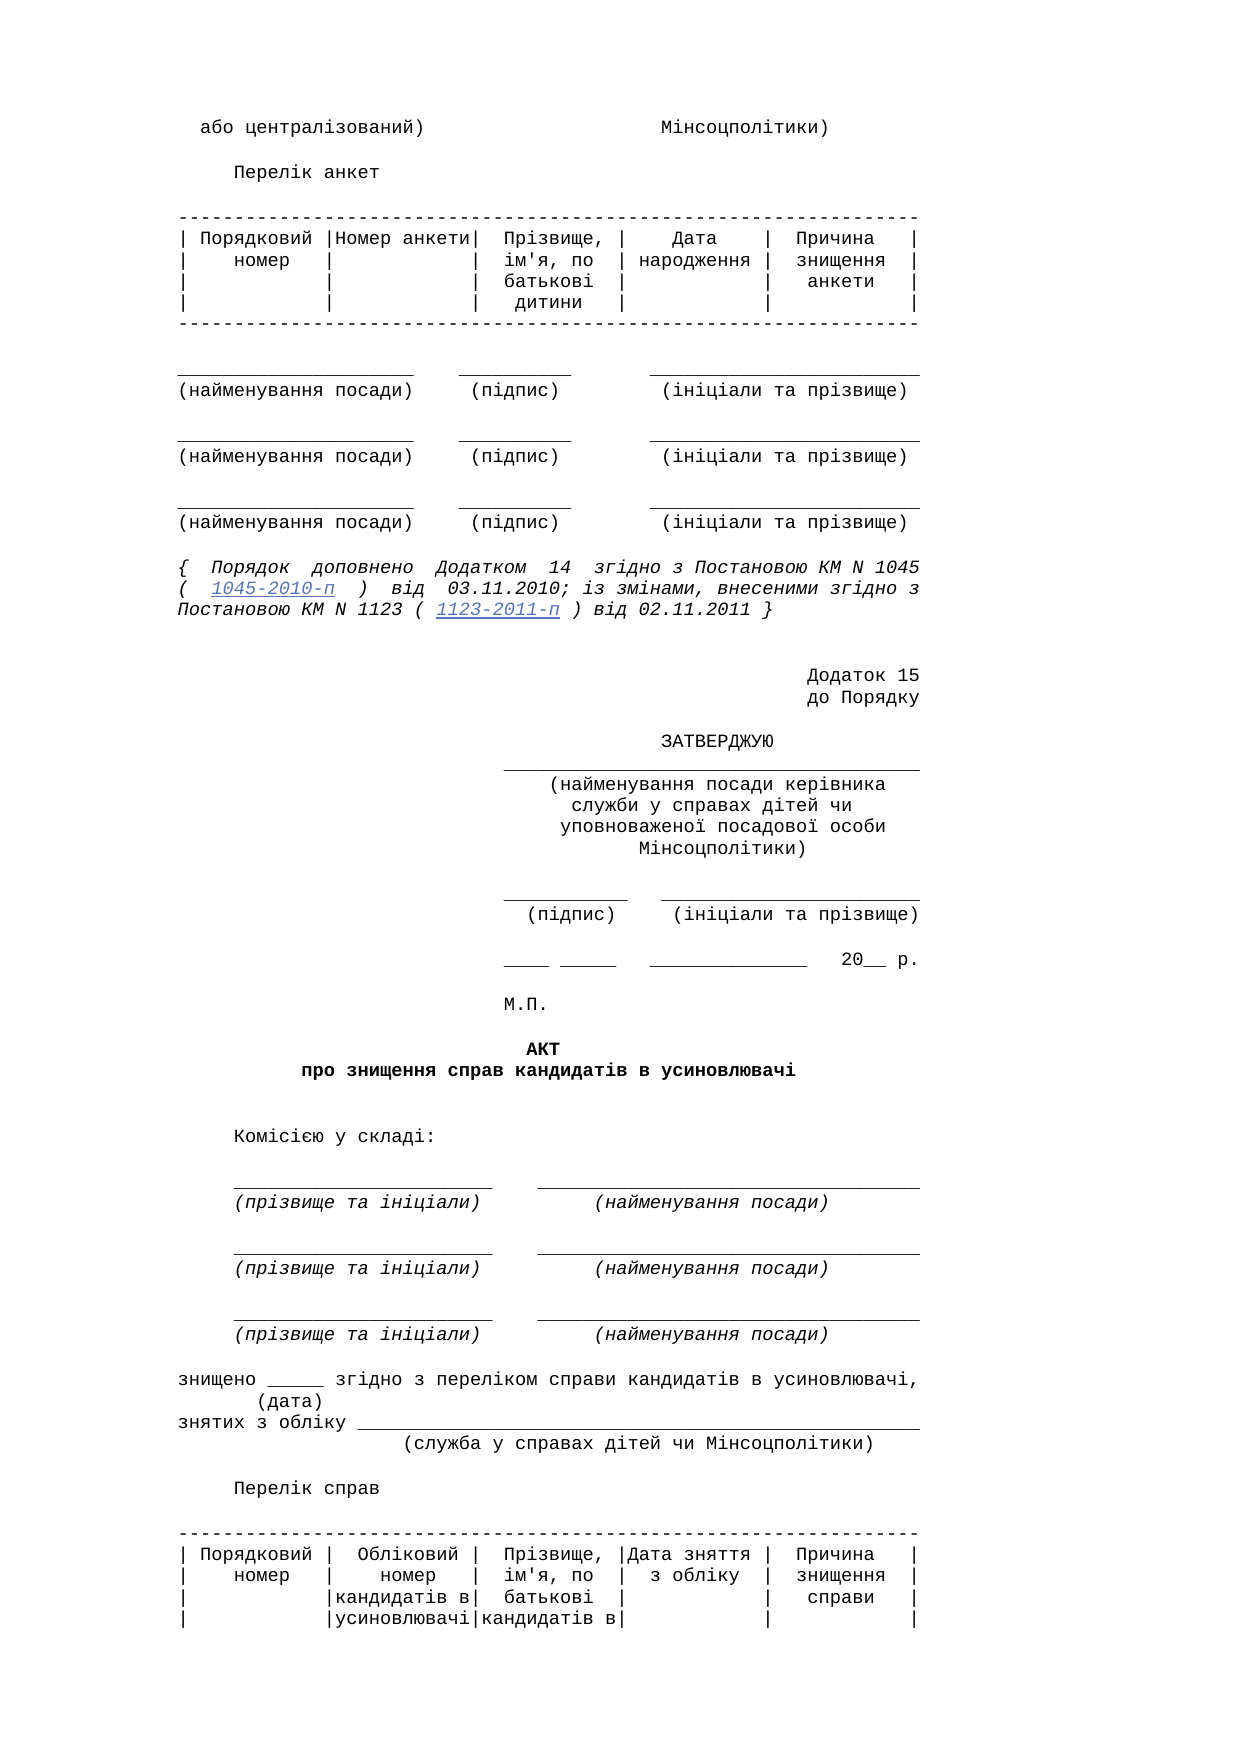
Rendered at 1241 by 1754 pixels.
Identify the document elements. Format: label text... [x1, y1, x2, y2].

text АКТ про знищення справ кандидатів в усиновлювачі [177, 1039, 1152, 1127]
text | Порядковий |Номер анкети| Прізвище, | Дата | Причина | [177, 229, 1152, 250]
text _______________________ __________________________________ [177, 1238, 1152, 1259]
text знищено _____ згідно з переліком справи кандидатів в усиновлювачі, (дата) [177, 1370, 1152, 1413]
text _______________________ __________________________________ [177, 1304, 1152, 1325]
text | номер | | ім'я, по | народження | знищення | [177, 250, 1152, 272]
text (прізвище та ініціали) (найменування посади) [177, 1259, 1152, 1304]
text ЗАТВЕРДЖУЮ [177, 732, 1152, 753]
text ____ _____ ______________ 20__ р. [177, 949, 1152, 994]
text Комісією у складі: [177, 1127, 1152, 1172]
text | | | батькові | | анкети | [177, 272, 1152, 293]
text { Порядок доповнено Додатком 14 згідно з Постановою КМ N 1045 ( 1045-2010-п ) від 03.11.2010; із змінами, внесеними згідно з Постановою КМ N 1123 ( 1123-2011-п ) від 02.11.2011 } [177, 557, 1152, 666]
text _____________________________________ (найменування посади керівника служби у справах дітей чи уповноваженої посадової особи Мінсоцполітики) [177, 753, 1152, 883]
text Перелік справ [177, 1479, 1152, 1524]
text | Порядковий | Обліковий | Прізвище, |Дата зняття | Причина | [177, 1545, 1152, 1566]
text ------------------------------------------------------------------ [177, 314, 1152, 359]
text знятих з обліку __________________________________________________ (служба у справах дітей чи Мінсоцполітики) [177, 1413, 1152, 1479]
text | | | дитини | | | [177, 293, 1152, 314]
text М.П. [177, 994, 1152, 1039]
text _______________________ __________________________________ [177, 1172, 1152, 1193]
text ___________ _______________________ (підпис) (ініціали та прізвище) [177, 883, 1152, 949]
text | номер | номер | ім'я, по | з обліку | знищення | [177, 1566, 1152, 1587]
text | |кандидатів в| батькові | | справи | [177, 1587, 1152, 1609]
text _____________________ __________ ________________________ (найменування посади) (підпис) (ініціали та прізвище) [177, 359, 1152, 425]
text ------------------------------------------------------------------ [177, 1524, 1152, 1545]
text (прізвище та ініціали) (найменування посади) [177, 1193, 1152, 1238]
text _____________________ __________ ________________________ (найменування посади) (підпис) (ініціали та прізвище) [177, 491, 1152, 557]
text ------------------------------------------------------------------ [177, 208, 1152, 229]
text Перелік анкет [177, 163, 1152, 208]
text _____________________ __________ ________________________ (найменування посади) (підпис) (ініціали та прізвище) [177, 425, 1152, 491]
text Додаток 15 до Порядку [177, 666, 1152, 732]
text | |усиновлювачі|кандидатів в| | | [177, 1609, 1152, 1630]
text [177, 118, 1152, 163]
text (прізвище та ініціали) (найменування посади) [177, 1325, 1152, 1370]
